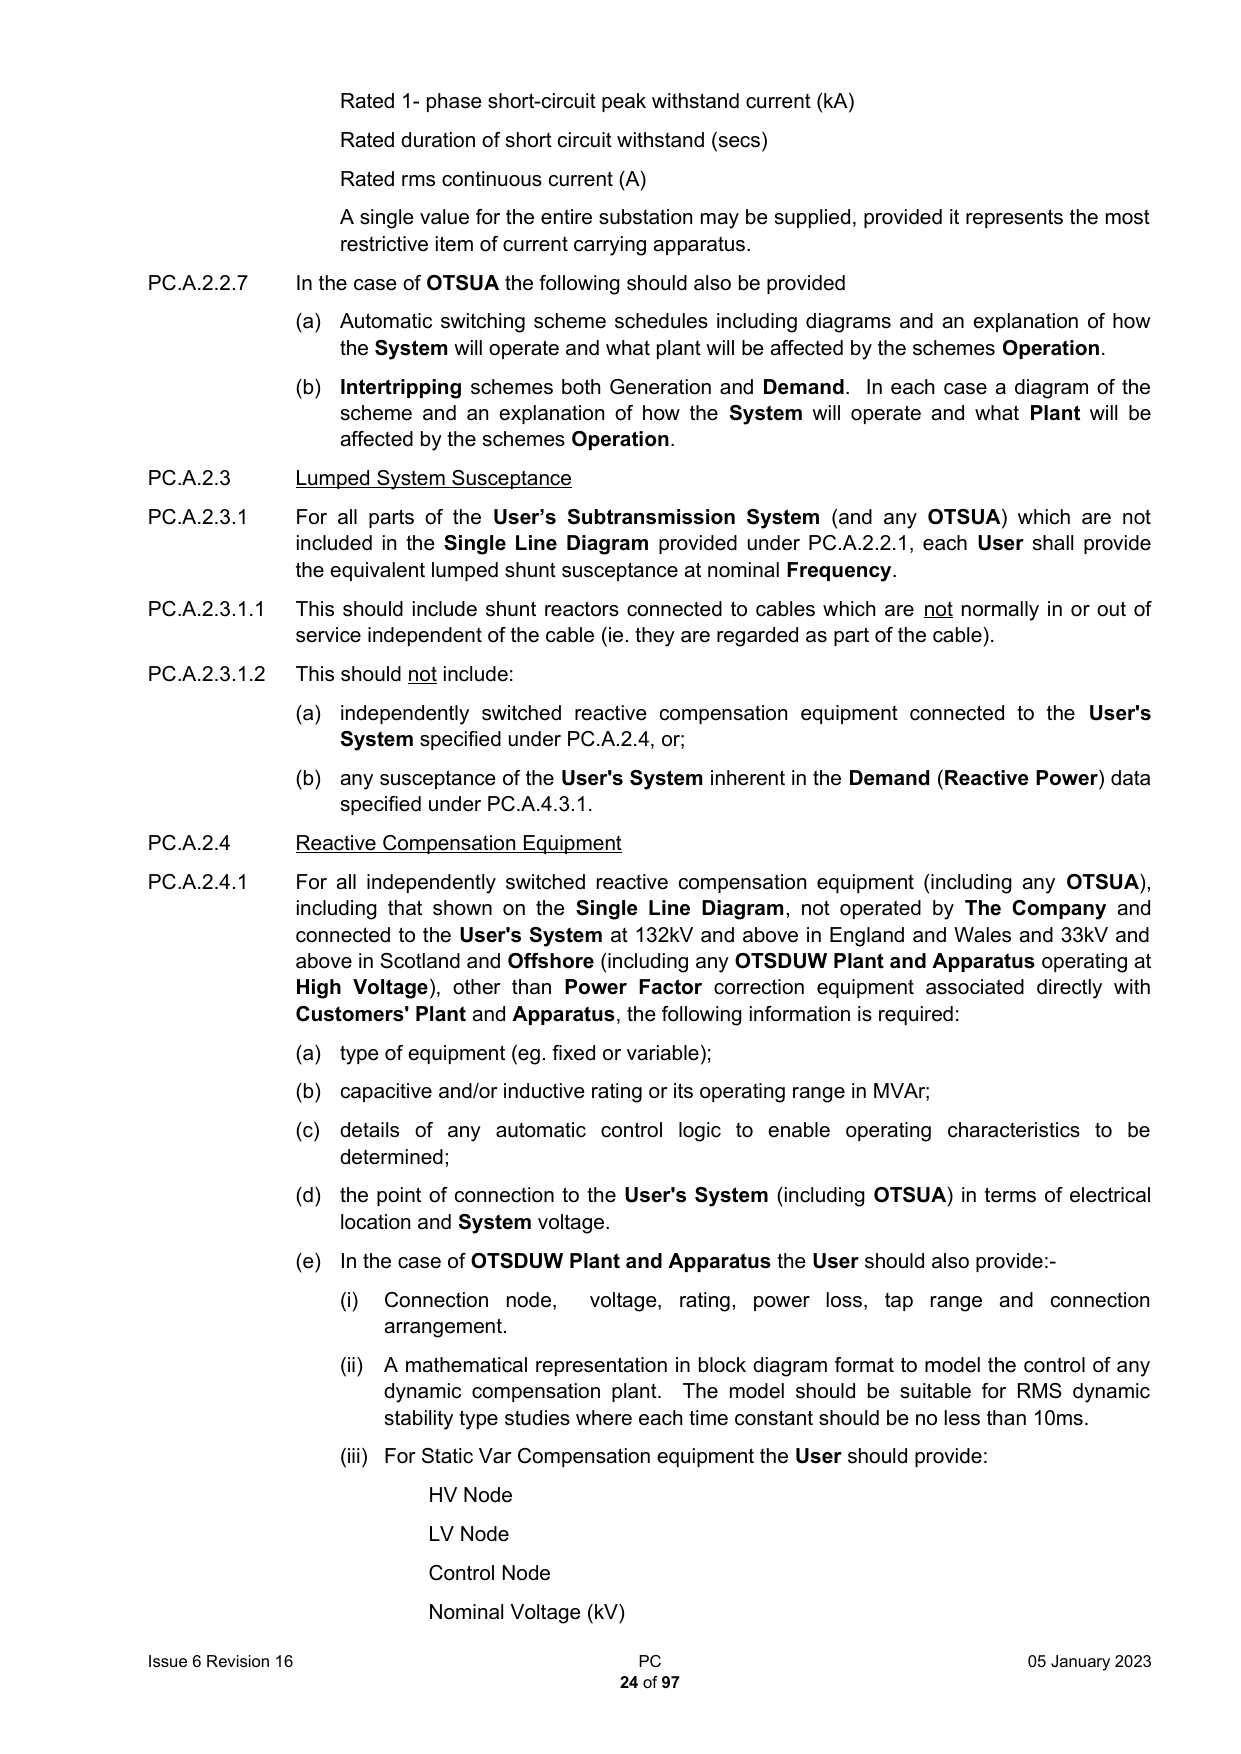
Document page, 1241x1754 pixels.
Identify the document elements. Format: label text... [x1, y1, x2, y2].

text PC.A.2.3.1 For all parts of the User’s Subtransmission System (and any OTSUA) which are not included in the Single Line Diagram provided under PC.A.2.2.1, each User shall provide the equivalent lumped shunt susceptance at nominal Frequency. [148, 505, 1152, 582]
text A single value for the entire substation may be supplied, provided it represents the most restrictive item of current carrying apparatus. [295, 205, 1152, 256]
text Nominal Voltage (kV) [384, 1599, 1152, 1623]
text (a) independently switched reactive compensation equipment connected to the User's System specified under PC.A.2.4, or; [295, 701, 1152, 751]
text (b) any susceptance of the User's System inherent in the Demand (Reactive Power) data specified under PC.A.4.3.1. [295, 766, 1152, 816]
text Control Node [384, 1561, 1152, 1585]
text (a) Automatic switching scheme schedules including diagrams and an explanation of how the System will operate and what plant will be affected by the schemes Operation. [295, 309, 1152, 359]
text (e) In the case of OTSDUW Plant and Apparatus the User should also provide:- [295, 1248, 1152, 1272]
text (b) capacitive and/or inductive rating or its operating range in MVAr; [295, 1079, 1152, 1103]
text Rated duration of short circuit withstand (secs) [295, 127, 1152, 151]
text PC.A.2.3 Lumped System Susceptance [148, 466, 1152, 490]
text (a) type of equipment (eg. fixed or variable); [295, 1040, 1152, 1064]
text PC.A.2.2.7 In the case of OTSUA the following should also be provided [148, 270, 1152, 294]
text (i) Connection node, voltage, rating, power loss, tap range and connection arrangement. [340, 1287, 1152, 1338]
text LV Node [384, 1522, 1152, 1546]
text (b) Intertripping schemes both Generation and Demand. In each case a diagram of the scheme and an explanation of how the System will operate and what Plant will be affected by the schemes Operation. [295, 374, 1152, 451]
text (ii) A mathematical representation in block diagram format to model the control of any dynamic compensation plant. The model should be suitable for RMS dynamic stability type studies where each time constant should be no less than 10ms. [340, 1353, 1152, 1429]
text (d) the point of connection to the User's System (including OTSUA) in terms of electrical location and System voltage. [295, 1183, 1152, 1234]
text Rated rms continuous current (A) [295, 166, 1152, 190]
text PC.A.2.4.1 For all independently switched reactive compensation equipment (including any OTSUA), including that shown on the Single Line Diagram, not operated by The Company and connected to the User's System at 132kV and above in England and Wales and 33kV and above in Scotland and Offshore (including any OTSDUW Plant and Apparatus operating at High Voltage), other than Power Factor correction equipment associated directly with Customers' Plant and Apparatus, the following information is required: [148, 870, 1152, 1026]
text (iii) For Static Var Compensation equipment the User should provide: [340, 1444, 1152, 1468]
text PC.A.2.4 Reactive Compensation Equipment [148, 831, 1152, 855]
text HV Node [384, 1483, 1152, 1507]
text PC.A.2.3.1.1 This should include shunt reactors connected to cables which are not normally in or out of service independent of the cable (ie. they are regarded as part of the cable). [148, 596, 1152, 647]
text PC.A.2.3.1.2 This should not include: [148, 662, 1152, 686]
text (c) details of any automatic control logic to enable operating characteristics to be determined; [295, 1118, 1152, 1168]
text Rated 1- phase short-circuit peak withstand current (kA) [295, 89, 1152, 113]
